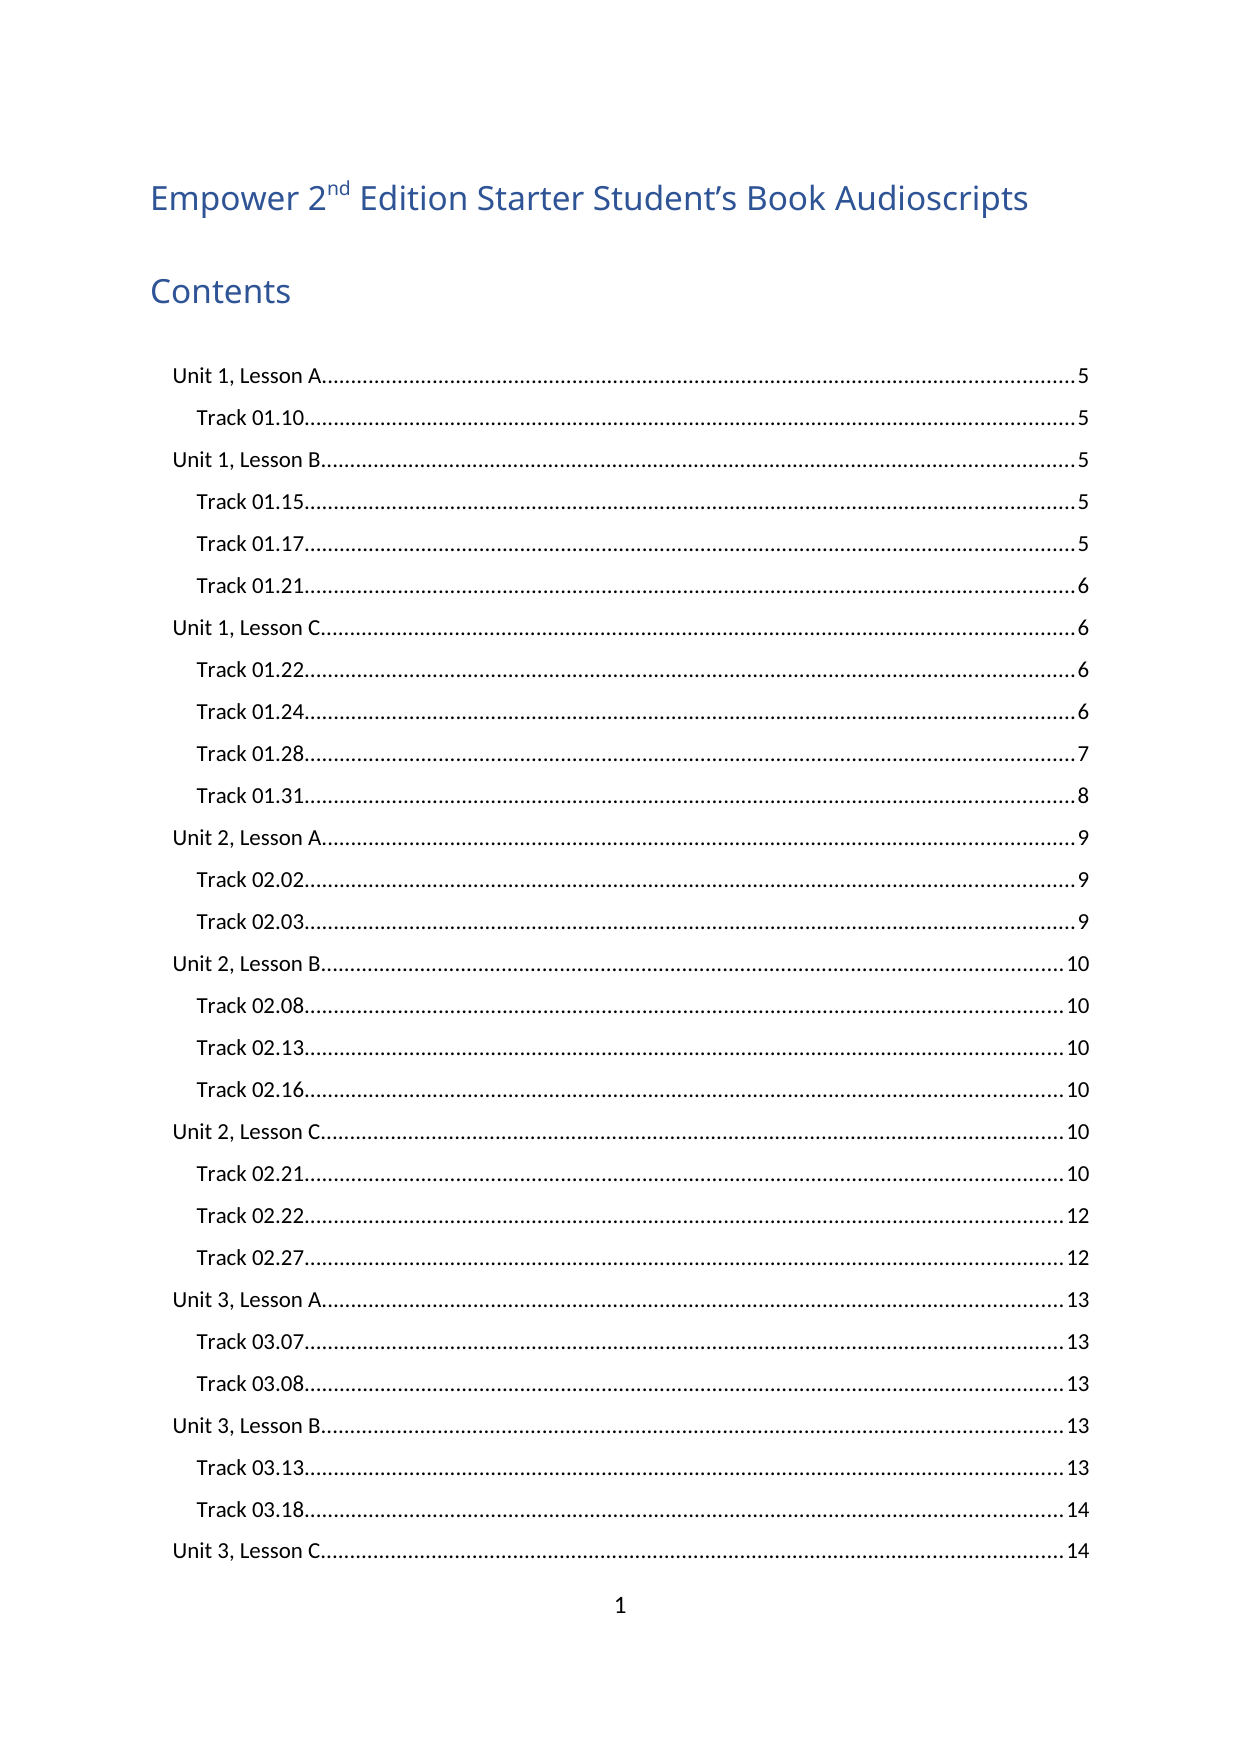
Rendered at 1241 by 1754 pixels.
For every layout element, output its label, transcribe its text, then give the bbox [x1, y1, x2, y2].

text Unit 2, Lesson B 10 [172, 949, 1090, 977]
subtitle Contents [150, 268, 1090, 313]
text Track 01.22 6 [196, 655, 1090, 683]
text Track 02.16 10 [196, 1075, 1090, 1103]
text Track 02.03 9 [196, 907, 1090, 935]
text Unit 1, Lesson C 6 [172, 613, 1090, 641]
text Track 02.22 12 [196, 1201, 1090, 1229]
subtitle Empower 2nd Edition Starter Student’s Book Audioscripts [150, 175, 1090, 220]
text Track 02.08 10 [196, 991, 1090, 1019]
text Track 03.18 14 [196, 1495, 1090, 1523]
text Track 03.13 13 [196, 1453, 1090, 1481]
text Unit 1, Lesson A 5 [172, 361, 1090, 389]
text Unit 3, Lesson C 14 [172, 1537, 1090, 1565]
text Unit 1, Lesson B 5 [172, 445, 1090, 473]
text Track 01.24 6 [196, 697, 1090, 725]
text Unit 2, Lesson A 9 [172, 823, 1090, 851]
text Unit 3, Lesson A 13 [172, 1285, 1090, 1313]
text Track 01.15 5 [196, 487, 1090, 515]
text Track 02.21 10 [196, 1159, 1090, 1187]
text Track 01.21 6 [196, 571, 1090, 599]
text Track 02.13 10 [196, 1033, 1090, 1061]
text Track 01.31 8 [196, 781, 1090, 809]
text Track 01.28 7 [196, 739, 1090, 767]
text Unit 3, Lesson B 13 [172, 1411, 1090, 1439]
text Track 03.07 13 [196, 1327, 1090, 1355]
text Track 02.27 12 [196, 1243, 1090, 1271]
text Track 01.17 5 [196, 529, 1090, 557]
text Unit 2, Lesson C 10 [172, 1117, 1090, 1145]
text Track 01.10 5 [196, 403, 1090, 431]
text Track 02.02 9 [196, 865, 1090, 893]
text Track 03.08 13 [196, 1369, 1090, 1397]
